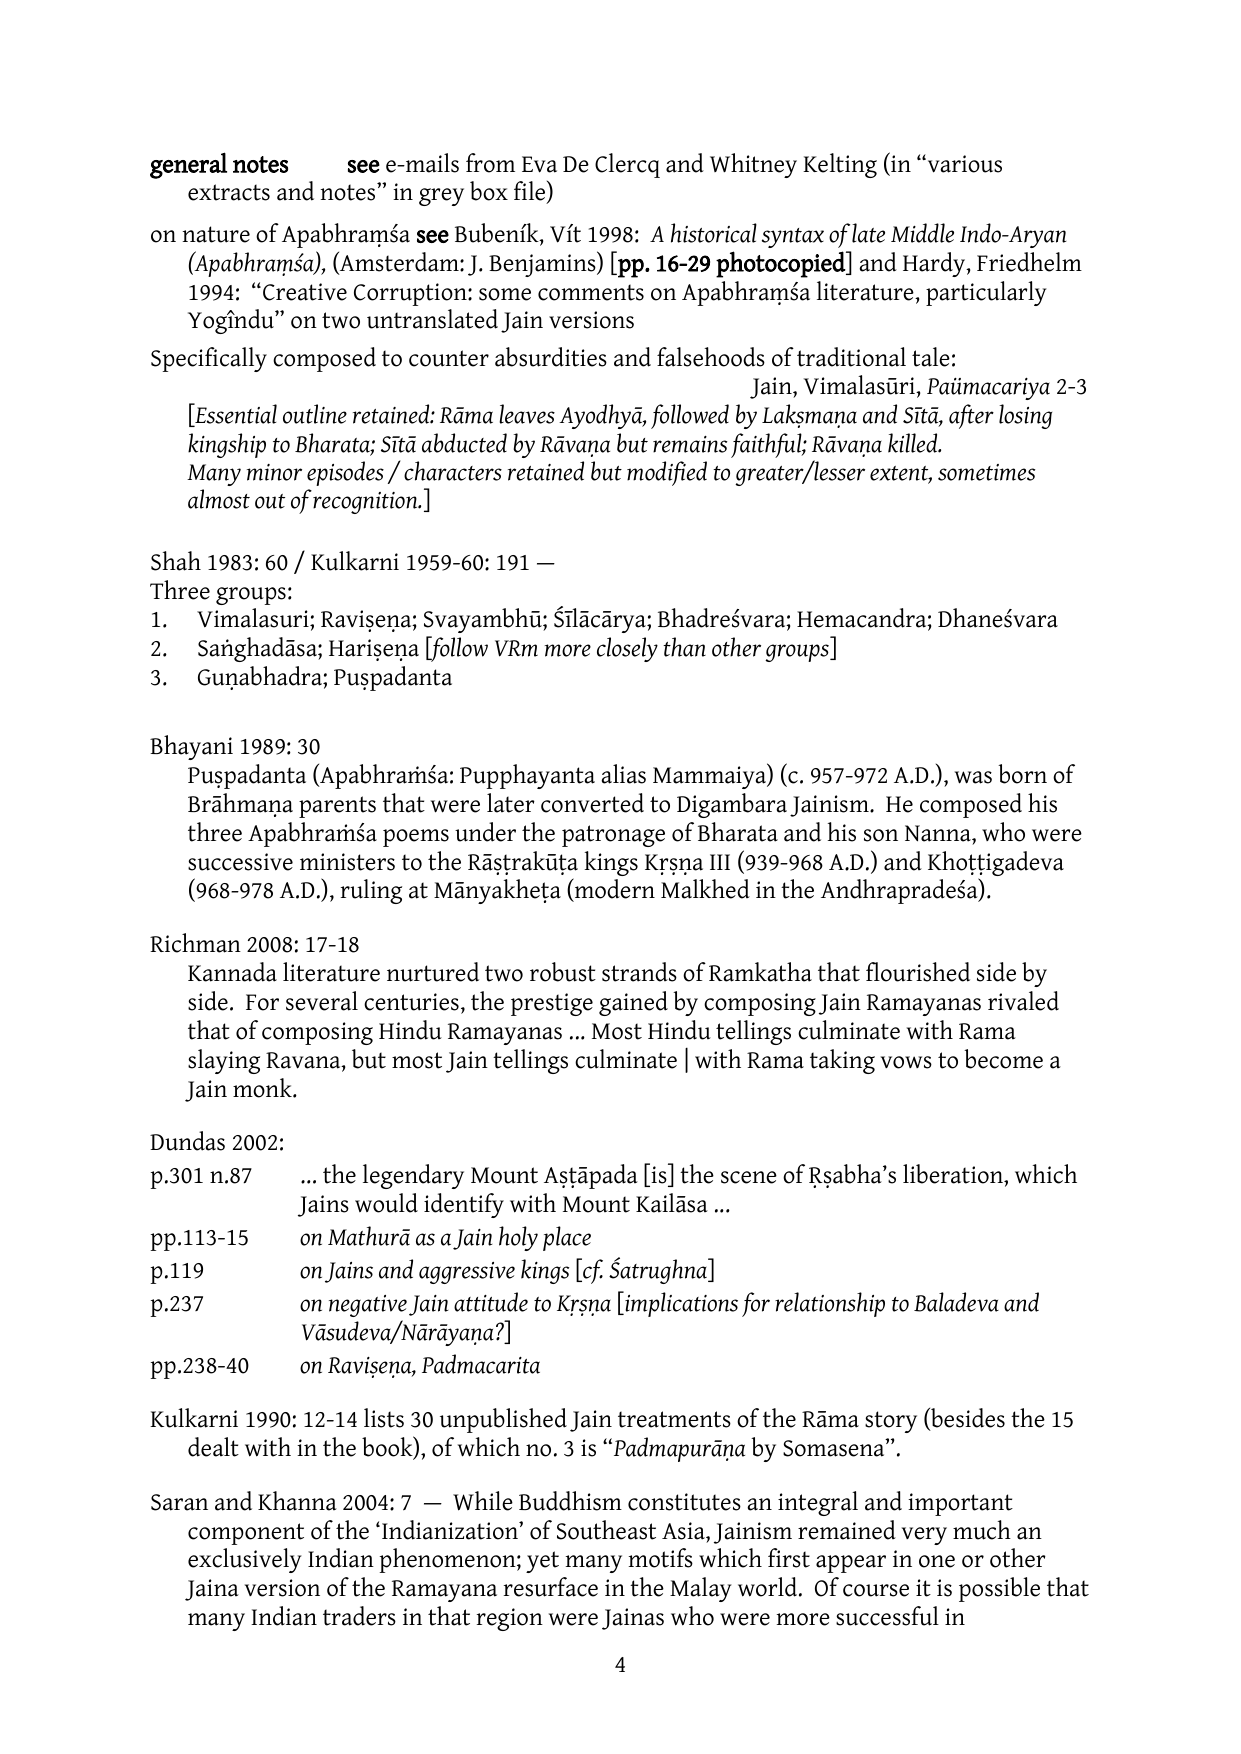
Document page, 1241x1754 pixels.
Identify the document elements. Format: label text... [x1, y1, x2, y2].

text Dundas 2002: [150, 1129, 1090, 1158]
text on nature of Apabhraṃśa see Bubeník, Vít 1998: A historical syntax of late Middle Indo-Aryan (Apabhraṃśa), (Amsterdam: J. Benjamins) [pp. 16-29 photocopied] and Hardy, Friedhelm 1994: “Creative Corruption: some comments on Apabhraṃśa literature, particularly Yogîndu” on two untranslated Jain versions [150, 220, 1090, 336]
text [Essential outline retained: Rāma leaves Ayodhyā, followed by Lakṣmaṇa and Sītā, after losing kingship to Bharata; Sītā abducted by Rāvaṇa but remains faithful; Rāvaṇa killed. [150, 402, 1090, 459]
text pp.238-40 on Raviṣeṇa, Padmacarita [150, 1352, 1090, 1381]
text Kulkarni 1990: 12-14 lists 30 unpublished Jain treatments of the Rāma story (besides the 15 dealt with in the book), of which no. 3 is “Padmapurāṇa by Somasena”. [150, 1406, 1090, 1463]
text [150, 1488, 1090, 1632]
text Three groups: [150, 577, 1090, 606]
text general notes see e-mails from Eva De Clercq and Whitney Kelting (in “various extracts and notes” in grey box file) [150, 150, 1090, 208]
text 1. Vimalasuri; Raviṣeṇa; Svayambhū; Śīlācārya; Bhadreśvara; Hemacandra; Dhaneśvara [150, 606, 1090, 635]
text pp.113-15 on Mathurā as a Jain holy place [150, 1224, 1090, 1253]
text p.119 on Jains and aggressive kings [cf. Śatrughna] [150, 1257, 1090, 1286]
text Specifically composed to counter absurdities and falsehoods of traditional tale: Jain, Vimalasūri, Paümacariya 2-3 [150, 344, 1090, 402]
text Shah 1983: 60 / Kulkarni 1959-60: 191 — [150, 548, 1090, 577]
text Richman 2008: 17-18 Kannada literature nurtured two robust strands of Ramkatha that flourished side by side. For several centuries, the prestige gained by composing Jain Ramayanas rivaled that of composing Hindu Ramayanas ... Most Hindu tellings culminate with Rama slaying Ravana, but most Jain tellings culminate | with Rama taking vows to become a Jain monk. [150, 931, 1090, 1104]
text 2. Saṅghadāsa; Hariṣeṇa [follow VRm more closely than other groups] [150, 635, 1090, 664]
text Many minor episodes / characters retained but modified to greater/lesser extent, sometimes almost out of recognition.] [150, 459, 1090, 516]
text Bhayani 1989: 30 Puṣpadanta (Apabhraṁśa: Pupphayanta alias Mammaiya) (c. 957-972 A.D.), was born of Brāhmaṇa parents that were later converted to Digambara Jainism. He composed his three Apabhraṁśa poems under the patronage of Bharata and his son Nanna, who were successive ministers to the Rāṣṭrakūṭa kings Kṛṣṇa III (939-968 A.D.) and Khoṭṭigadeva (968-978 A.D.), ruling at Mānyakheṭa (modern Malkhed in the Andhrapradeśa). [150, 733, 1090, 906]
text p.237 on negative Jain attitude to Kṛṣṇa [implications for relationship to Baladeva and Vāsudeva/Nārāyaṇa?] [150, 1290, 1090, 1347]
text 3. Guṇabhadra; Puṣpadanta [150, 664, 1090, 692]
text p.301 n.87 ... the legendary Mount Aṣṭāpada [is] the scene of Ṛṣabha’s liberation, which Jains would identify with Mount Kailāsa ... [150, 1162, 1090, 1219]
